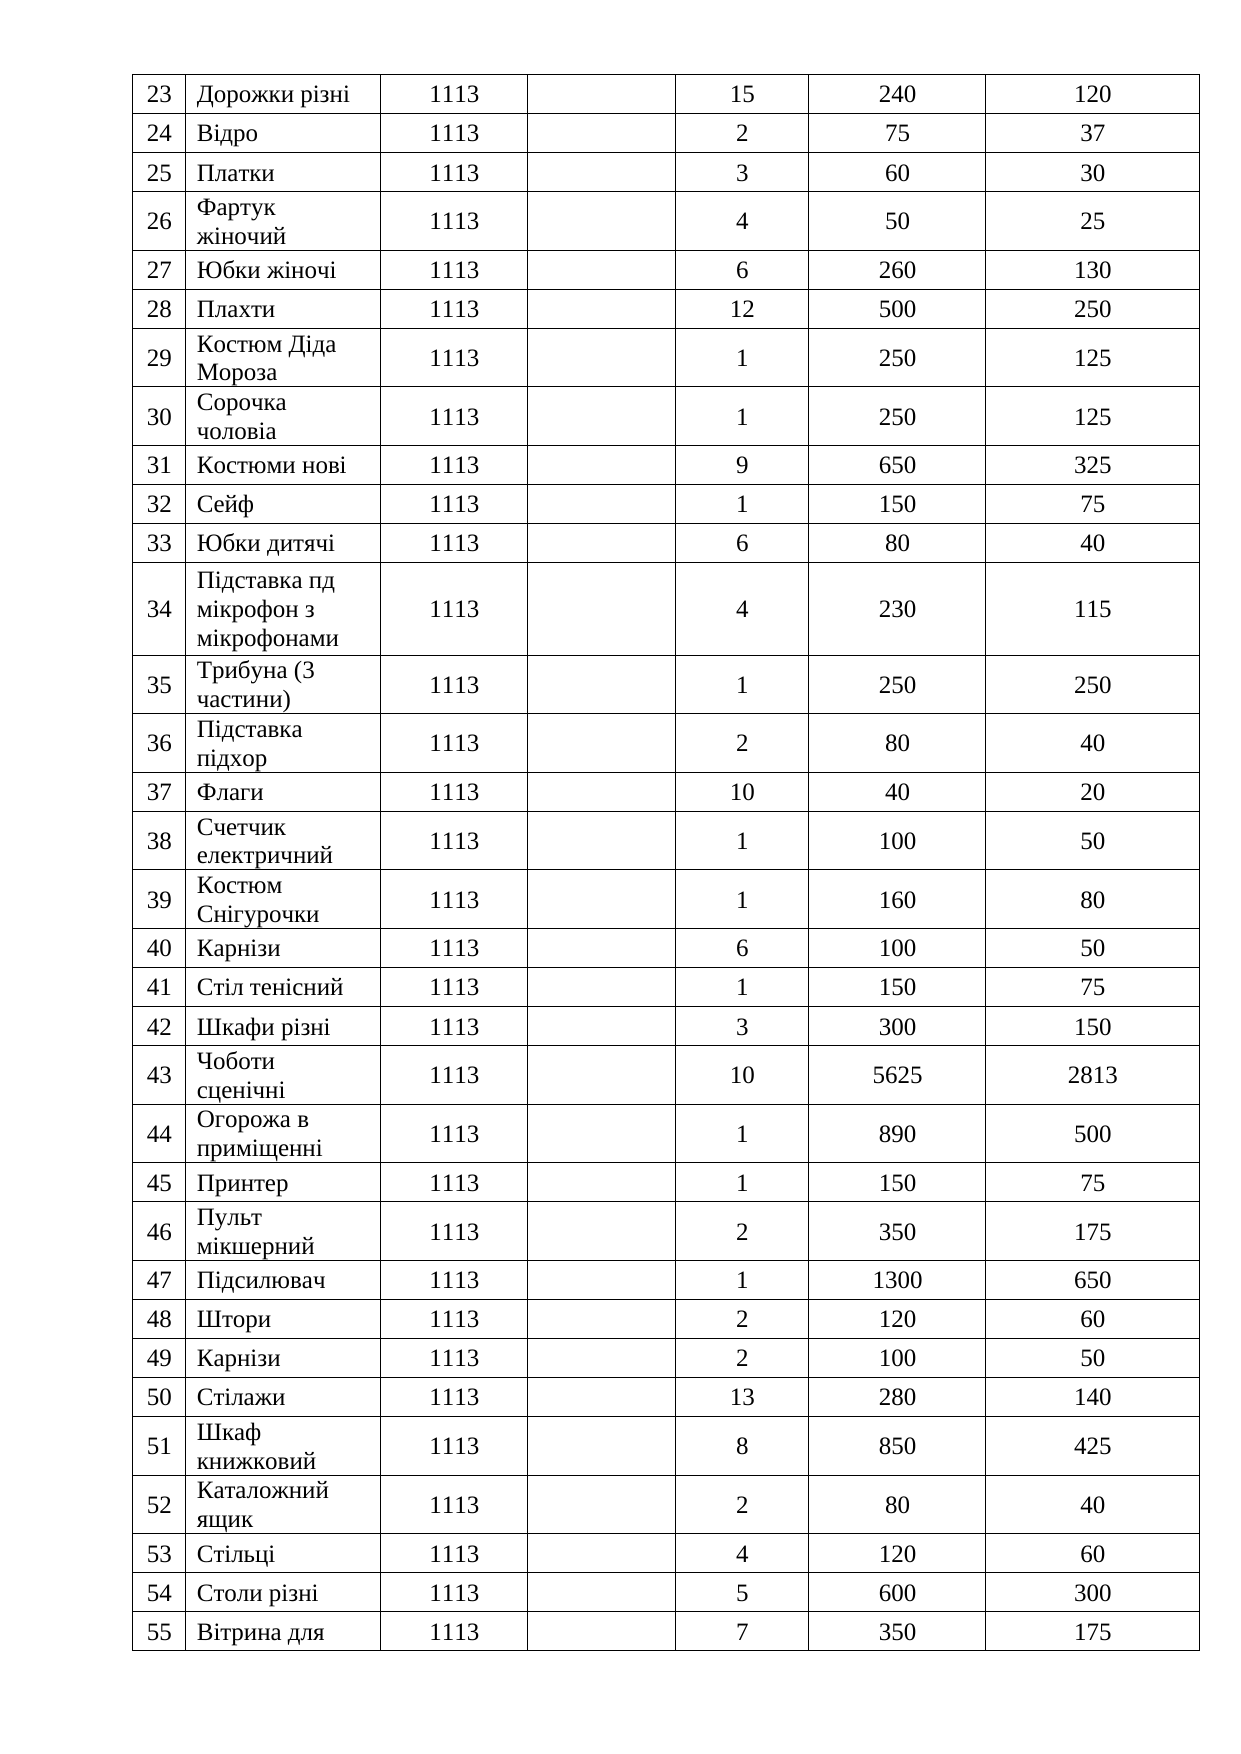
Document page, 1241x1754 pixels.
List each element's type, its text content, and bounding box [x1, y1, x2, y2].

table_cell Стіл тенісний [186, 968, 380, 1006]
table_cell 1113 [381, 1202, 527, 1260]
table_cell 80 [809, 524, 985, 562]
table_cell 1113 [381, 446, 527, 484]
table_cell Фартук жіночий [186, 192, 380, 249]
table_cell 1300 [809, 1261, 985, 1299]
table_cell Карнізи [186, 1339, 380, 1377]
table_cell [528, 968, 675, 1006]
table_cell 1113 [381, 1007, 527, 1045]
table_cell 36 [133, 714, 185, 772]
table_cell 10 [676, 773, 808, 811]
table_cell 48 [133, 1300, 185, 1338]
table_cell 25 [986, 192, 1199, 249]
table_cell [528, 485, 675, 523]
table_cell 250 [986, 290, 1199, 328]
table_cell Шкаф книжковий [186, 1417, 380, 1474]
table_cell 3 [676, 153, 808, 191]
table_cell Огорожа в приміщенні [186, 1105, 380, 1162]
table_cell 45 [133, 1163, 185, 1201]
table_cell 175 [986, 1202, 1199, 1260]
table_cell [528, 870, 675, 928]
table_cell 5 [676, 1573, 808, 1611]
table_cell 46 [133, 1202, 185, 1260]
table_cell 100 [809, 1339, 985, 1377]
table_cell 3 [676, 1007, 808, 1045]
table_cell 130 [986, 251, 1199, 289]
table_cell 2 [676, 714, 808, 772]
table_cell [528, 1612, 675, 1650]
table_cell 650 [986, 1261, 1199, 1299]
table_cell [528, 929, 675, 967]
table_cell [528, 1300, 675, 1338]
table_cell 300 [809, 1007, 985, 1045]
table_cell 1 [676, 1105, 808, 1162]
table_cell 1113 [381, 1300, 527, 1338]
table_cell 1113 [381, 656, 527, 713]
table_cell 44 [133, 1105, 185, 1162]
table_cell 325 [986, 446, 1199, 484]
table_cell 75 [986, 1163, 1199, 1201]
table_cell 4 [676, 192, 808, 249]
table_cell 23 [133, 75, 185, 113]
table_cell [528, 1046, 675, 1103]
table_cell 49 [133, 1339, 185, 1377]
table_cell [528, 251, 675, 289]
table_cell Сейф [186, 485, 380, 523]
table_cell 1113 [381, 773, 527, 811]
table_cell [528, 75, 675, 113]
table_cell 50 [986, 929, 1199, 967]
table_cell 500 [809, 290, 985, 328]
table_cell [528, 524, 675, 562]
table_cell [528, 153, 675, 191]
table_cell Сорочка чоловіа [186, 387, 380, 445]
table_cell 40 [986, 1476, 1199, 1533]
table_cell 1113 [381, 387, 527, 445]
table_cell 1113 [381, 524, 527, 562]
table_cell [528, 1163, 675, 1201]
table_cell Підсилювач [186, 1261, 380, 1299]
table_cell 40 [133, 929, 185, 967]
table_cell 52 [133, 1476, 185, 1533]
table_cell Принтер [186, 1163, 380, 1201]
table_cell Шкафи різні [186, 1007, 380, 1045]
table_cell [528, 1007, 675, 1045]
table_cell 600 [809, 1573, 985, 1611]
table_cell 40 [986, 524, 1199, 562]
table_cell 1113 [381, 1476, 527, 1533]
table_cell 40 [986, 714, 1199, 772]
table_cell 50 [133, 1378, 185, 1416]
table_cell 1113 [381, 968, 527, 1006]
table_cell [528, 1417, 675, 1474]
table_cell 250 [809, 329, 985, 386]
table_cell [528, 446, 675, 484]
table_cell 2 [676, 1202, 808, 1260]
table_cell 8 [676, 1417, 808, 1474]
table_cell 37 [986, 114, 1199, 152]
table_cell 1113 [381, 563, 527, 654]
table_cell 1113 [381, 251, 527, 289]
table_cell Флаги [186, 773, 380, 811]
table_cell 53 [133, 1534, 185, 1572]
table_cell Платки [186, 153, 380, 191]
table_cell 13 [676, 1378, 808, 1416]
table_cell 54 [133, 1573, 185, 1611]
table_cell 42 [133, 1007, 185, 1045]
table_cell 1 [676, 870, 808, 928]
table_cell 75 [809, 114, 985, 152]
table_cell 125 [986, 329, 1199, 386]
table_cell 29 [133, 329, 185, 386]
table_cell 1113 [381, 714, 527, 772]
table_cell 55 [133, 1612, 185, 1650]
table_cell 1113 [381, 1261, 527, 1299]
table_cell 125 [986, 387, 1199, 445]
table_cell Стільці [186, 1534, 380, 1572]
table_cell 250 [809, 656, 985, 713]
table_cell 1113 [381, 114, 527, 152]
table_cell 60 [986, 1300, 1199, 1338]
table_cell 350 [809, 1612, 985, 1650]
table_cell 25 [133, 153, 185, 191]
table_cell 1 [676, 968, 808, 1006]
table_cell 1113 [381, 1534, 527, 1572]
table_cell 1113 [381, 329, 527, 386]
table_cell 1113 [381, 1046, 527, 1103]
table_cell Пульт мікшерний [186, 1202, 380, 1260]
table_cell 230 [809, 563, 985, 654]
table_cell 12 [676, 290, 808, 328]
table_cell Дорожки різні [186, 75, 380, 113]
table_cell 4 [676, 563, 808, 654]
table_cell 175 [986, 1612, 1199, 1650]
table_cell [528, 329, 675, 386]
table_cell 1 [676, 656, 808, 713]
table_cell 350 [809, 1202, 985, 1260]
table_cell Підставка пд мікрофон з мікрофонами [186, 563, 380, 654]
table_cell 500 [986, 1105, 1199, 1162]
table_cell 260 [809, 251, 985, 289]
table_cell 27 [133, 251, 185, 289]
table_cell Стілажи [186, 1378, 380, 1416]
table_cell [528, 1105, 675, 1162]
table_cell 1113 [381, 75, 527, 113]
table_cell 150 [986, 1007, 1199, 1045]
table_cell 6 [676, 929, 808, 967]
table_cell Штори [186, 1300, 380, 1338]
table_cell 41 [133, 968, 185, 1006]
table_cell 240 [809, 75, 985, 113]
table_cell 26 [133, 192, 185, 249]
table_cell 80 [809, 1476, 985, 1533]
table_cell 50 [986, 812, 1199, 869]
table_cell 1 [676, 387, 808, 445]
table_cell 5625 [809, 1046, 985, 1103]
table_cell 10 [676, 1046, 808, 1103]
table_cell 7 [676, 1612, 808, 1650]
table_cell Трибуна (3 частини) [186, 656, 380, 713]
table_cell 20 [986, 773, 1199, 811]
table_cell 300 [986, 1573, 1199, 1611]
table_cell 75 [986, 485, 1199, 523]
table_cell 1113 [381, 1339, 527, 1377]
table_cell 1113 [381, 1417, 527, 1474]
table_cell Підставка підхор [186, 714, 380, 772]
table_cell 2 [676, 1300, 808, 1338]
table_cell 1 [676, 329, 808, 386]
table_cell 850 [809, 1417, 985, 1474]
table_cell 1113 [381, 485, 527, 523]
table_cell 34 [133, 563, 185, 654]
table_cell [528, 1261, 675, 1299]
table_cell 250 [809, 387, 985, 445]
table_cell 1113 [381, 192, 527, 249]
table_cell 37 [133, 773, 185, 811]
table_cell 28 [133, 290, 185, 328]
table_cell 1113 [381, 290, 527, 328]
table_cell [528, 1476, 675, 1533]
table_cell 120 [986, 75, 1199, 113]
table_cell Чоботи сценічні [186, 1046, 380, 1103]
table_cell 425 [986, 1417, 1199, 1474]
table_cell 100 [809, 812, 985, 869]
table_cell [528, 387, 675, 445]
table_cell 1 [676, 485, 808, 523]
table_cell [528, 773, 675, 811]
table_cell Костюми нові [186, 446, 380, 484]
table_cell Каталожний ящик [186, 1476, 380, 1533]
table_cell 1113 [381, 870, 527, 928]
table_cell [528, 1339, 675, 1377]
table_cell 24 [133, 114, 185, 152]
table_cell 2 [676, 1476, 808, 1533]
table_cell 140 [986, 1378, 1199, 1416]
table_cell 39 [133, 870, 185, 928]
table_cell 43 [133, 1046, 185, 1103]
table_cell 1113 [381, 1105, 527, 1162]
table_cell Столи різні [186, 1573, 380, 1611]
table_cell 280 [809, 1378, 985, 1416]
table_cell [528, 812, 675, 869]
table_cell 4 [676, 1534, 808, 1572]
table_cell 1 [676, 1261, 808, 1299]
table_cell 80 [809, 714, 985, 772]
table_cell [528, 192, 675, 249]
table_cell 160 [809, 870, 985, 928]
table_cell 1113 [381, 1163, 527, 1201]
table_cell 30 [986, 153, 1199, 191]
table_cell 1113 [381, 812, 527, 869]
table_cell 1113 [381, 1378, 527, 1416]
table_cell 1113 [381, 1612, 527, 1650]
table_cell 100 [809, 929, 985, 967]
table_cell 51 [133, 1417, 185, 1474]
table_cell 30 [133, 387, 185, 445]
table_cell Плахти [186, 290, 380, 328]
table_cell [528, 290, 675, 328]
table_cell [528, 1573, 675, 1611]
table_cell 6 [676, 524, 808, 562]
table_cell 31 [133, 446, 185, 484]
table_cell 2 [676, 114, 808, 152]
table_cell [528, 114, 675, 152]
table_cell 38 [133, 812, 185, 869]
table_cell Костюм Снігурочки [186, 870, 380, 928]
table_cell Юбки жіночі [186, 251, 380, 289]
table_cell 2813 [986, 1046, 1199, 1103]
table_cell 150 [809, 968, 985, 1006]
table_cell 9 [676, 446, 808, 484]
table_cell 40 [809, 773, 985, 811]
table_cell 120 [809, 1300, 985, 1338]
table_cell Вітрина для книг [186, 1612, 380, 1650]
table_cell 890 [809, 1105, 985, 1162]
table_cell 1113 [381, 929, 527, 967]
table_cell 35 [133, 656, 185, 713]
table_cell 15 [676, 75, 808, 113]
table_cell 50 [809, 192, 985, 249]
table_cell 60 [809, 153, 985, 191]
table_cell [528, 656, 675, 713]
table_cell 50 [986, 1339, 1199, 1377]
table_cell [528, 1378, 675, 1416]
table_cell [528, 714, 675, 772]
table_cell 650 [809, 446, 985, 484]
table_cell [528, 1202, 675, 1260]
table_cell 75 [986, 968, 1199, 1006]
table_cell 1 [676, 812, 808, 869]
table_cell 2 [676, 1339, 808, 1377]
table_cell [528, 1534, 675, 1572]
table_cell 47 [133, 1261, 185, 1299]
table_cell 32 [133, 485, 185, 523]
table_cell 120 [809, 1534, 985, 1572]
table_cell 1113 [381, 153, 527, 191]
table_cell 33 [133, 524, 185, 562]
table_cell 1113 [381, 1573, 527, 1611]
table_cell Счетчик електричний [186, 812, 380, 869]
table_cell Юбки дитячі [186, 524, 380, 562]
table_cell Відро [186, 114, 380, 152]
table_cell 250 [986, 656, 1199, 713]
table_cell 150 [809, 485, 985, 523]
table_cell 6 [676, 251, 808, 289]
table_cell 60 [986, 1534, 1199, 1572]
table_cell Карнізи [186, 929, 380, 967]
table_cell 115 [986, 563, 1199, 654]
table_cell Костюм Діда Мороза [186, 329, 380, 386]
table_cell 80 [986, 870, 1199, 928]
table_cell [528, 563, 675, 654]
table_cell 1 [676, 1163, 808, 1201]
table_cell 150 [809, 1163, 985, 1201]
